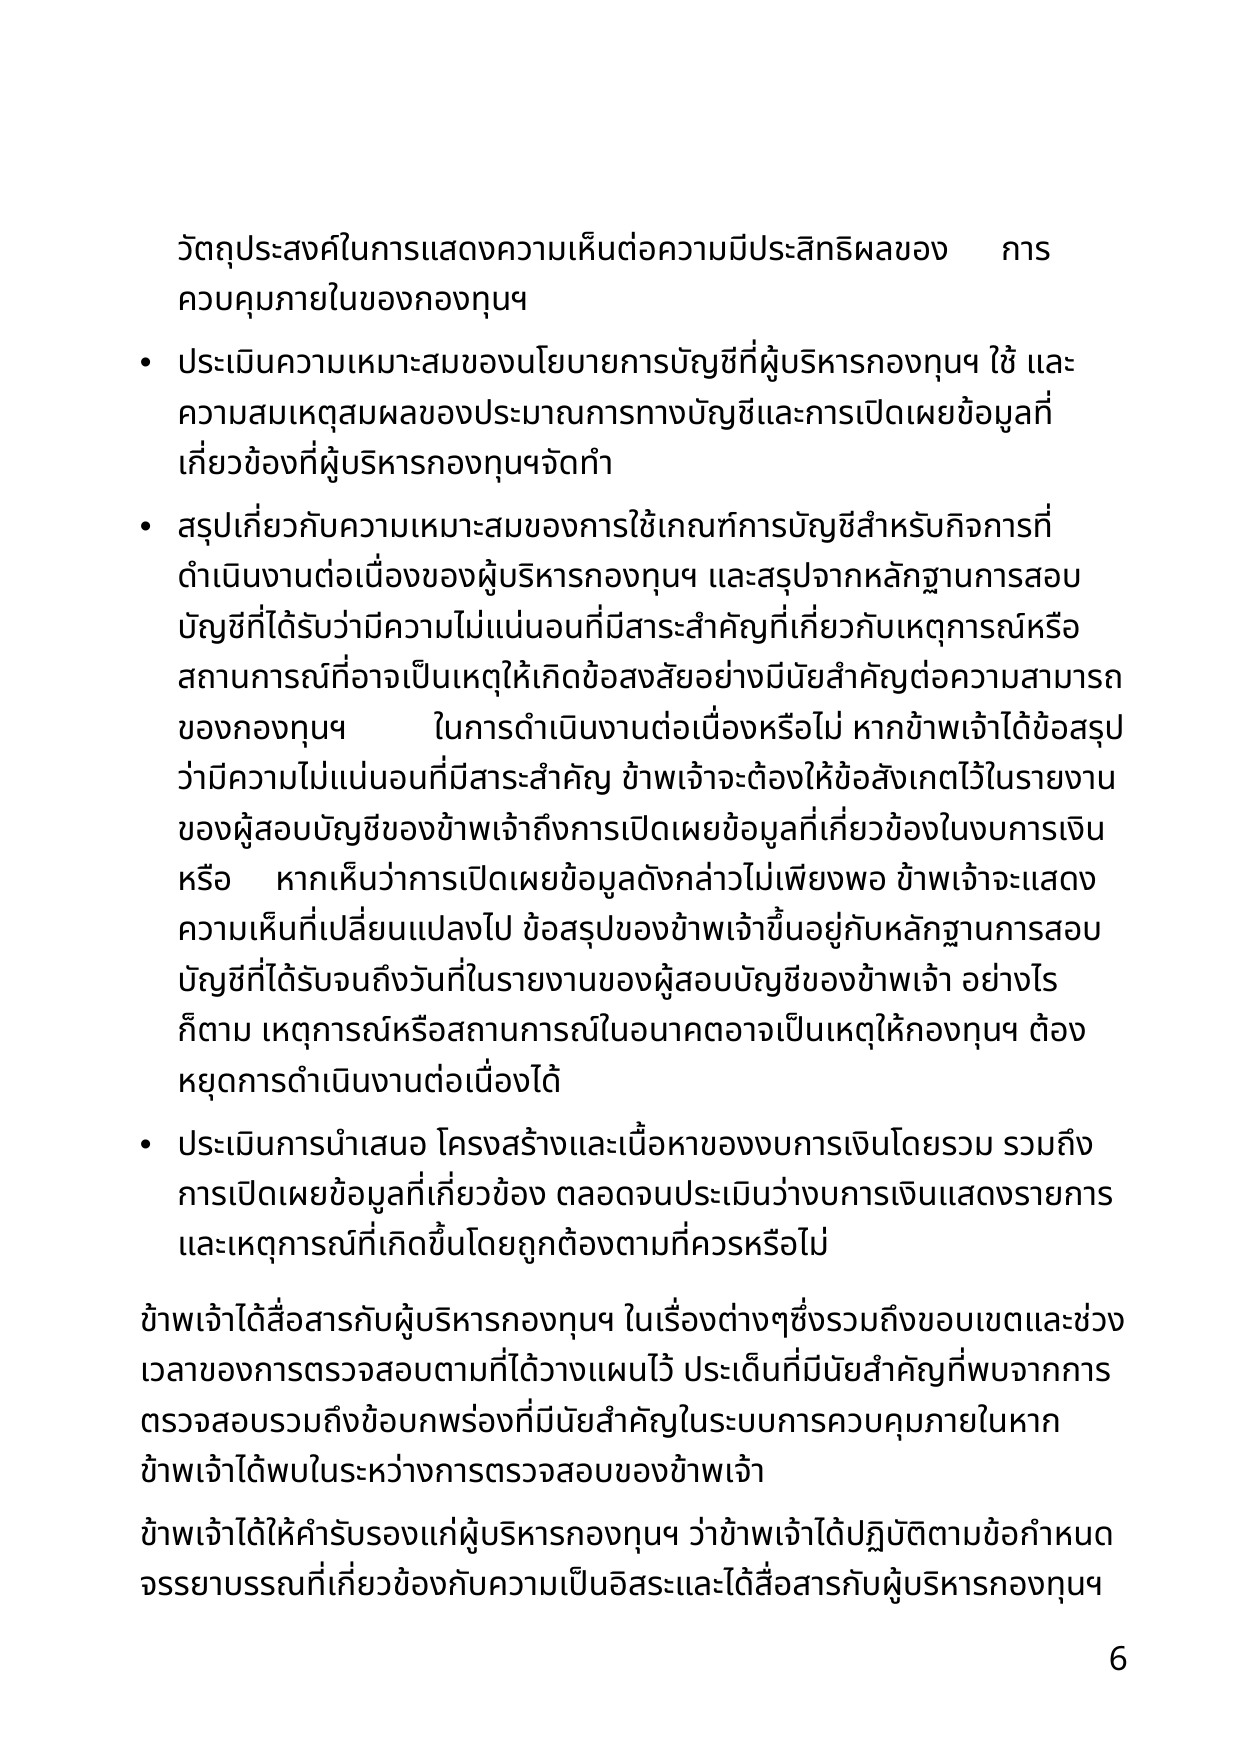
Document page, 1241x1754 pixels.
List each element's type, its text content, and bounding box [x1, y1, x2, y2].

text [139, 1510, 1128, 1611]
list สรุปเกี่ยวกับความเหมาะสมของการใช้เกณฑ์การบัญชีสำหรับกิจการที่ดำเนินงานต่อเนื่องของผู้บริหารกองทุนฯ และสรุปจากหลักฐานการสอบบัญชีที่ได้รับว่ามีความไม่แน่นอนที่มีสาระสำคัญที่เกี่ยวกับเหตุการณ์หรือสถานการณ์ที่อาจเป็นเหตุให้เกิดข้อสงสัยอย่างมีนัยสำคัญต่อความสามารถของกองทุนฯ ในการดำเนินงานต่อเนื่องหรือไม่ หากข้าพเจ้าได้ข้อสรุปว่ามีความไม่แน่นอนที่มีสาระสำคัญ ข้าพเจ้าจะต้องให้ข้อสังเกตไว้ในรายงานของผู้สอบบัญชีของข้าพเจ้าถึงการเปิดเผยข้อมูลที่เกี่ยวข้องในงบการเงิน หรือ หากเห็นว่าการเปิดเผยข้อมูลดังกล่าวไม่เพียงพอ ข้าพเจ้าจะแสดงความเห็นที่เปลี่ยนแปลงไป ข้อสรุปของข้าพเจ้าขึ้นอยู่กับหลักฐานการสอบบัญชีที่ได้รับจนถึงวันที่ในรายงานของผู้สอบบัญชีของข้าพเจ้า อย่างไรก็ตาม เหตุการณ์หรือสถานการณ์ในอนาคตอาจเป็นเหตุให้กองทุนฯ ต้องหยุดการดำเนินงานต่อเนื่องได้ [139, 502, 1128, 1107]
list ประเมินความเหมาะสมของนโยบายการบัญชีที่ผู้บริหารกองทุนฯ ใช้ และความสมเหตุสมผลของประมาณการทางบัญชีและการเปิดเผยข้อมูลที่เกี่ยวข้องที่ผู้บริหารกองทุนฯจัดทำ [139, 338, 1128, 489]
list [139, 225, 1128, 326]
text ข้าพเจ้าได้สื่อสารกับผู้บริหารกองทุนฯ ในเรื่องต่างๆซึ่งรวมถึงขอบเขตและช่วงเวลาของการตรวจสอบตามที่ได้วางแผนไว้ ประเด็นที่มีนัยสำคัญที่พบจากการตรวจสอบรวมถึงข้อบกพร่องที่มีนัยสำคัญในระบบการควบคุมภายในหากข้าพเจ้าได้พบในระหว่างการตรวจสอบของข้าพเจ้า [139, 1296, 1128, 1497]
list ประเมินการนำเสนอ โครงสร้างและเนื้อหาของงบการเงินโดยรวม รวมถึงการเปิดเผยข้อมูลที่เกี่ยวข้อง ตลอดจนประเมินว่างบการเงินแสดงรายการและเหตุการณ์ที่เกิดขึ้นโดยถูกต้องตามที่ควรหรือไม่ [139, 1119, 1128, 1271]
